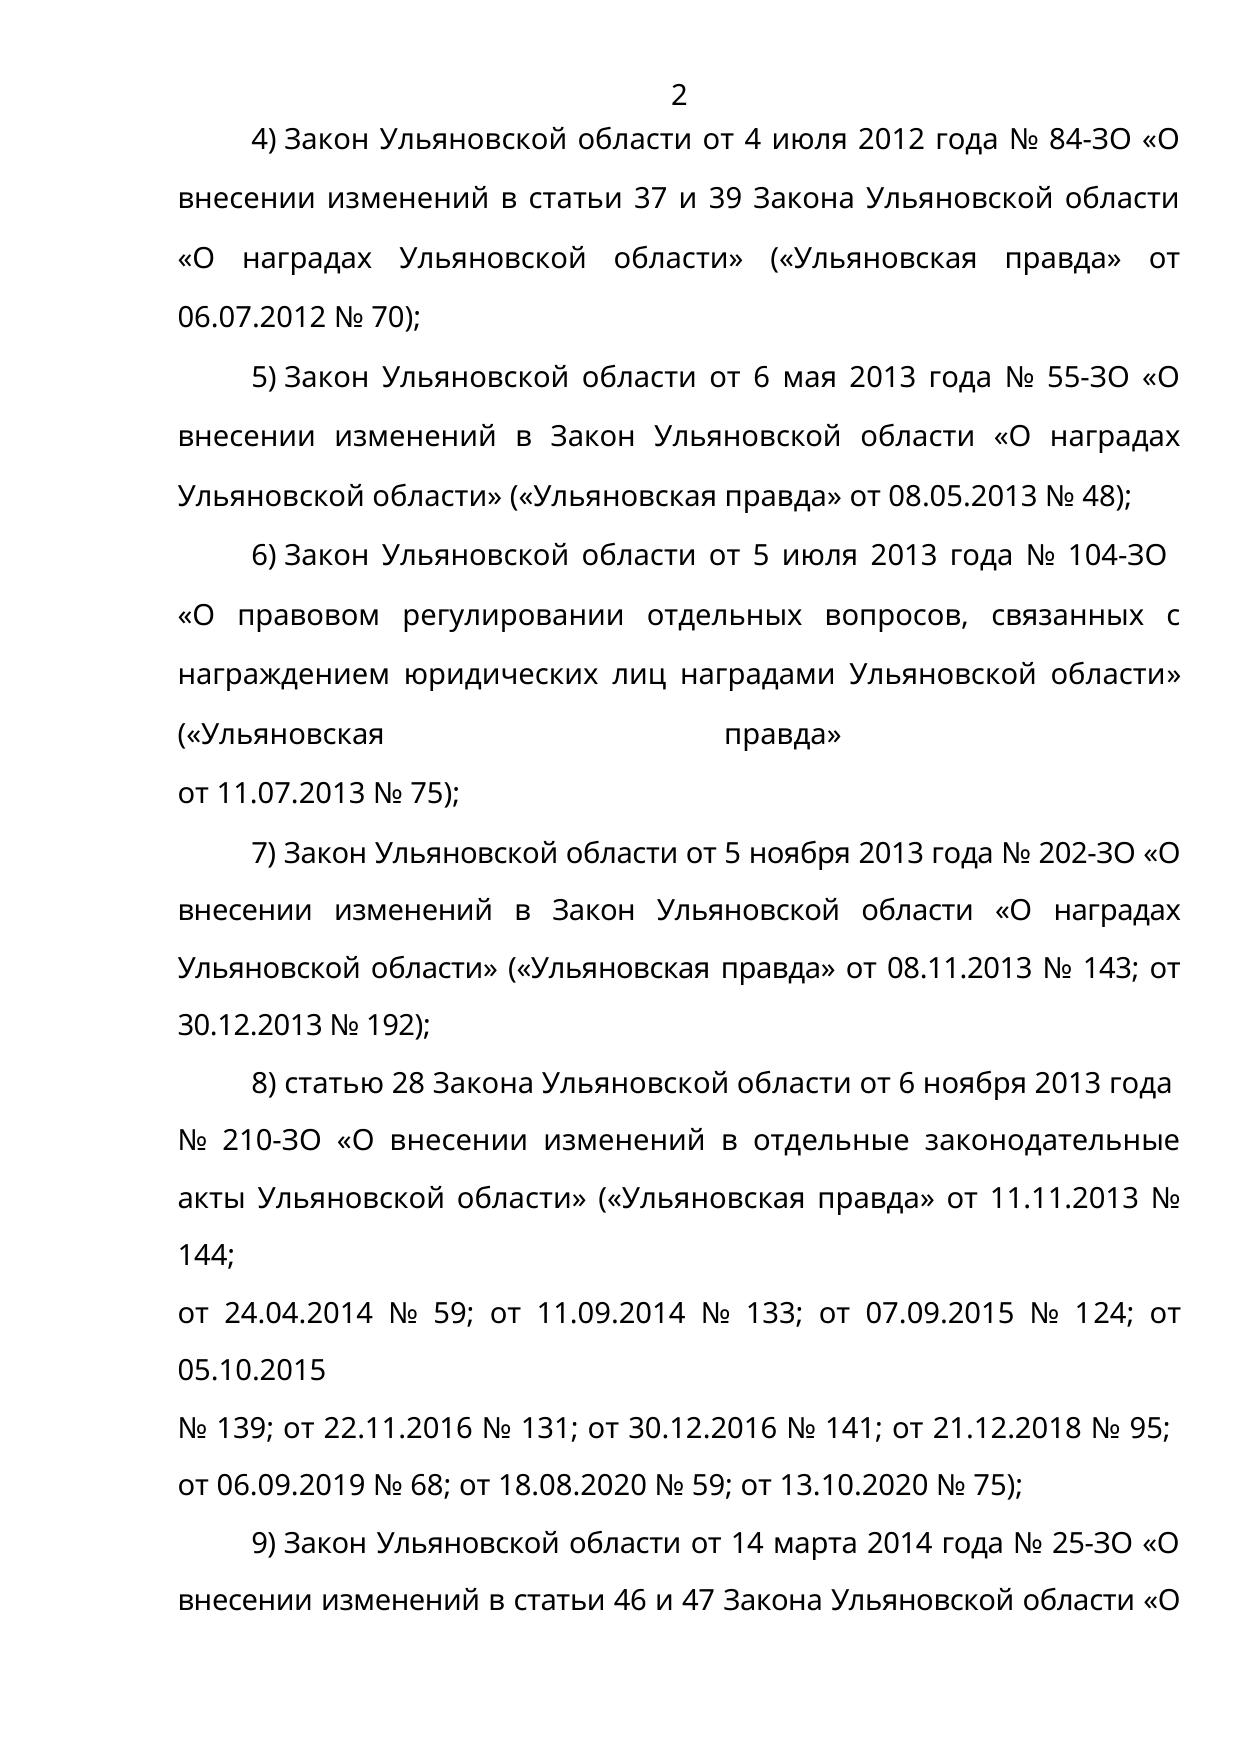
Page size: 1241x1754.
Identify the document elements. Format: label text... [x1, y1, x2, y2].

text 7) Закон Ульяновской области от 5 ноября 2013 года № 202-ЗО «О внесении изменений в Закон Ульяновской области «О наградах Ульяновской области» («Ульяновская правда» от 08.11.2013 № 143; от 30.12.2013 № 192); [177, 832, 1181, 1044]
text 4) Закон Ульяновской области от 4 июля 2012 года № 84-ЗО «О внесении изменений в статьи 37 и 39 Закона Ульяновской области «О наградах Ульяновской области» («Ульяновская правда» от 06.07.2012 № 70); [177, 118, 1181, 336]
text 8) статью 28 Закона Ульяновской области от 6 ноября 2013 года № 210-ЗО «О внесении изменений в отдельные законодательные акты Ульяновской области» («Ульяновская правда» от 11.11.2013 № 144; от 24.04.2014 № 59; от 11.09.2014 № 133; от 07.09.2015 № 124; от 05.10.2015 № 139; от 22.11.2016 № 131; от 30.12.2016 № 141; от 21.12.2018 № 95; от 06.09.2019 № 68; от 18.08.2020 № 59; от 13.10.2020 № 75); [177, 1062, 1181, 1504]
text 5) Закон Ульяновской области от 6 мая 2013 года № 55-ЗО «О внесении изменений в Закон Ульяновской области «О наградах Ульяновской области» («Ульяновская правда» от 08.05.2013 № 48); [177, 356, 1181, 515]
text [177, 1522, 1181, 1619]
text 6) Закон Ульяновской области от 5 июля 2013 года № 104-ЗО «О правовом регулировании отдельных вопросов, связанных с награждением юридических лиц наградами Ульяновской области» («Ульяновская правда» от 11.07.2013 № 75); [177, 534, 1181, 812]
